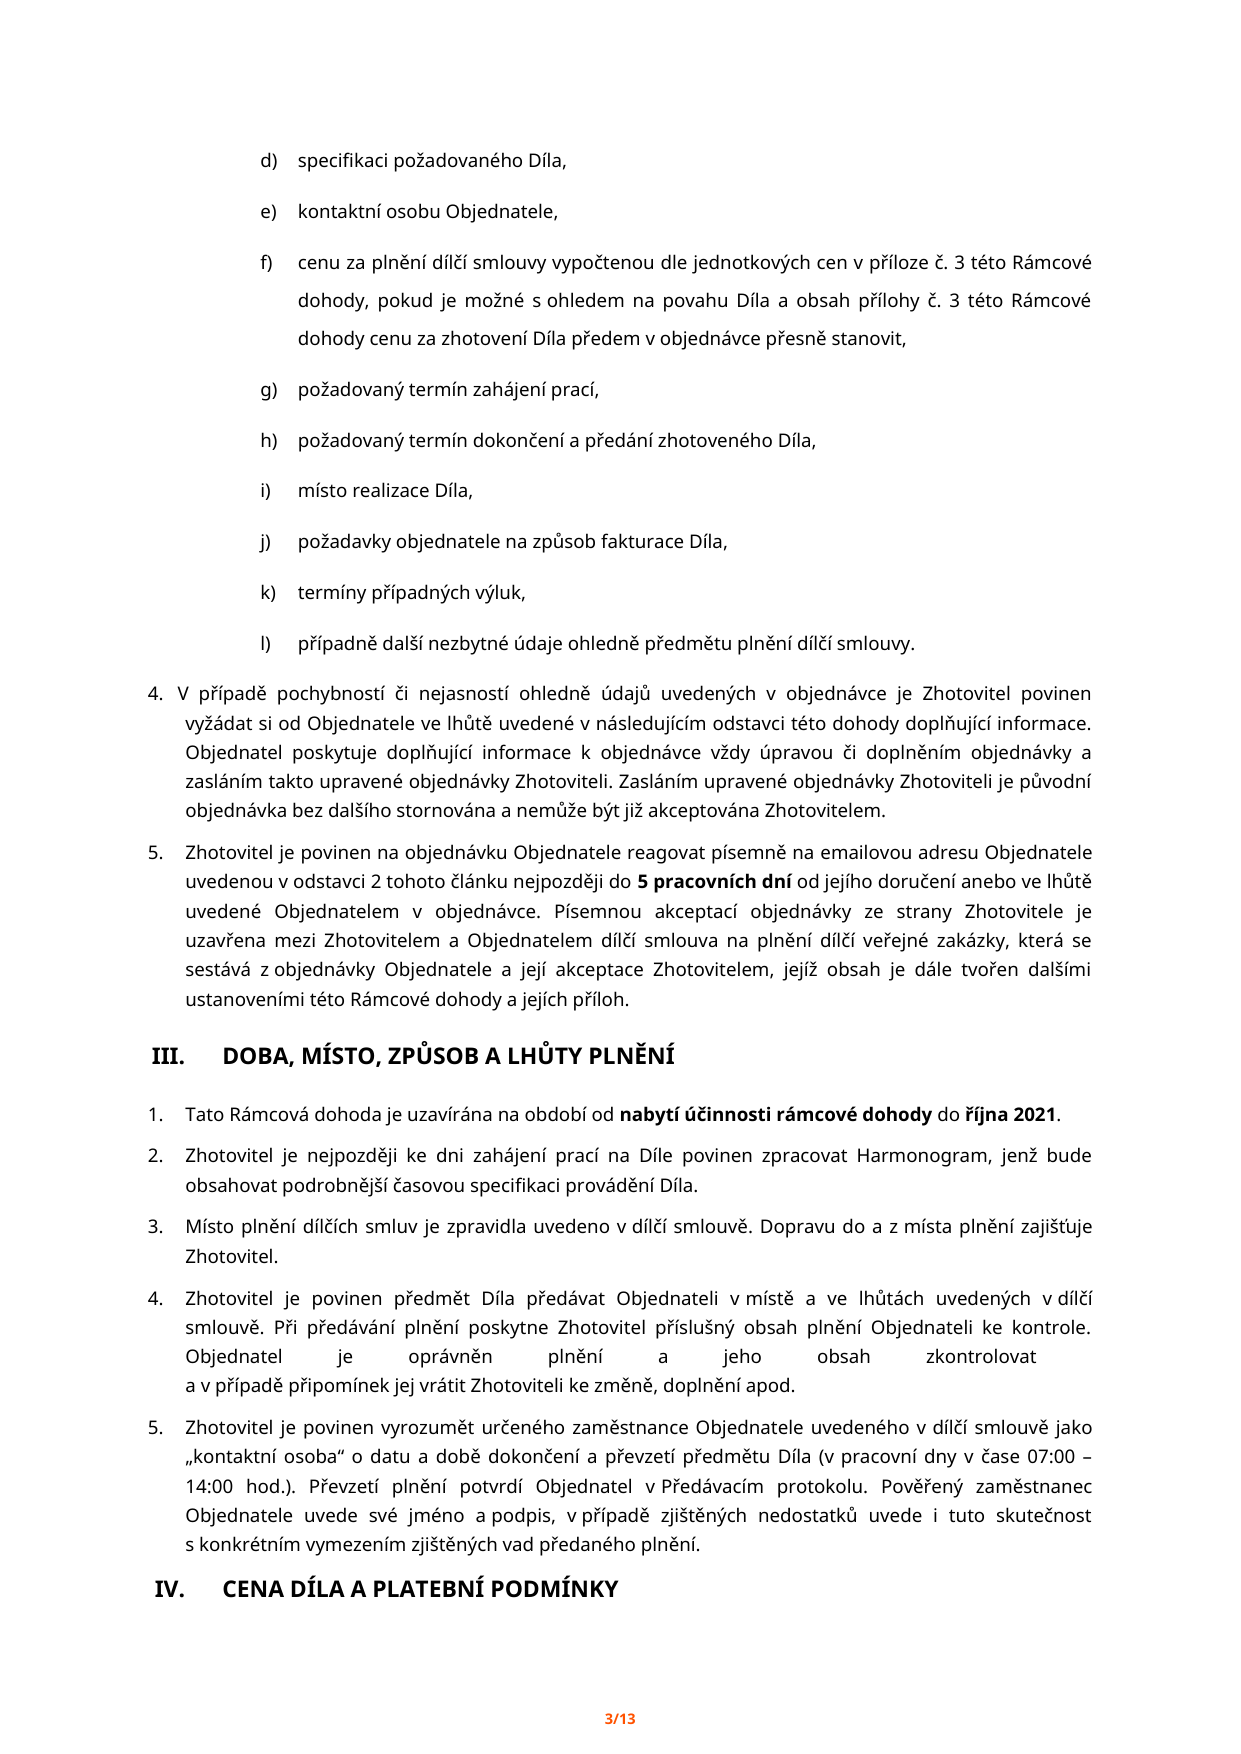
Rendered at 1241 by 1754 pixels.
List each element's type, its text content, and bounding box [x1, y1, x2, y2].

list DOBA, MÍSTO, ZPŮSOB A LHŮTY PLNĚNÍ [185, 1040, 1093, 1071]
text Zhotovitel je povinen vyrozumět určeného zaměstnance Objednatele uvedeného v dílčí smlouvě jako „kontaktní osoba“ o datu a době dokončení a převzetí předmětu Díla (v pracovní dny v čase 07:00 – 14:00 hod.). Převzetí plnění potvrdí Objednatel v Předávacím protokolu. Pověřený zaměstnanec Objednatele uvede své jméno a podpis, v případě zjištěných nedostatků uvede i tuto skutečnost s konkrétním vymezením zjištěných vad předaného plnění. [148, 1414, 1093, 1557]
list cenu za plnění dílčí smlouvy vypočtenou dle jednotkových cen v příloze č. 3 této Rámcové dohody, pokud je možné s ohledem na povahu Díla a obsah přílohy č. 3 této Rámcové dohody cenu za zhotovení Díla předem v objednávce přesně stanovit, [260, 249, 1093, 351]
list případně další nezbytné údaje ohledně předmětu plnění dílčí smlouvy. [260, 630, 1093, 655]
list místo realizace Díla, [260, 478, 1093, 503]
list termíny případných výluk, [260, 579, 1093, 605]
list V případě pochybností či nejasností ohledně údajů uvedených v objednávce je Zhotovitel povinen vyžádat si od Objednatele ve lhůtě uvedené v následujícím odstavci této dohody doplňující informace. Objednatel poskytuje doplňující informace k objednávce vždy úpravou či doplněním objednávky a zasláním takto upravené objednávky Zhotoviteli. Zasláním upravené objednávky Zhotoviteli je původní objednávka bez dalšího stornována a nemůže být již akceptována Zhotovitelem. [148, 681, 1093, 823]
text Zhotovitel je nejpozději ke dni zahájení prací na Díle povinen zpracovat Harmonogram, jenž bude obsahovat podrobnější časovou specifikaci provádění Díla. [148, 1143, 1093, 1198]
text Tato Rámcová dohoda je uzavírána na období od nabytí účinnosti rámcové dohody do října 2021. [148, 1101, 1093, 1127]
list požadovaný termín zahájení prací, [260, 376, 1093, 402]
text Místo plnění dílčích smluv je zpravidla uvedeno v dílčí smlouvě. Dopravu do a z místa plnění zajišťuje Zhotovitel. [148, 1214, 1093, 1269]
list požadavky objednatele na způsob fakturace Díla, [260, 528, 1093, 554]
list požadovaný termín dokončení a předání zhotoveného Díla, [260, 427, 1093, 452]
list Zhotovitel je povinen na objednávku Objednatele reagovat písemně na emailovou adresu Objednatele uvedenou v odstavci 2 tohoto článku nejpozději do 5 pracovních dní od jejího doručení anebo ve lhůtě uvedené Objednatelem v objednávce. Písemnou akceptací objednávky ze strany Zhotovitele je uzavřena mezi Zhotovitelem a Objednatelem dílčí smlouva na plnění dílčí veřejné zakázky, která se sestává z objednávky Objednatele a její akceptace Zhotovitelem, jejíž obsah je dále tvořen dalšími ustanoveními této Rámcové dohody a jejích příloh. [148, 839, 1093, 1011]
text Zhotovitel je povinen předmět Díla předávat Objednateli v místě a ve lhůtách uvedených v dílčí smlouvě. Při předávání plnění poskytne Zhotovitel příslušný obsah plnění Objednateli ke kontrole. Objednatel je oprávněn plnění a jeho obsah zkontrolovat a v případě připomínek jej vrátit Zhotoviteli ke změně, doplnění apod. [148, 1285, 1093, 1398]
list kontaktní osobu Objednatele, [260, 198, 1093, 224]
list specifikaci požadovaného Díla, [260, 148, 1093, 173]
list CENA DÍLA A PLATEBNÍ PODMÍNKY [185, 1573, 1093, 1604]
